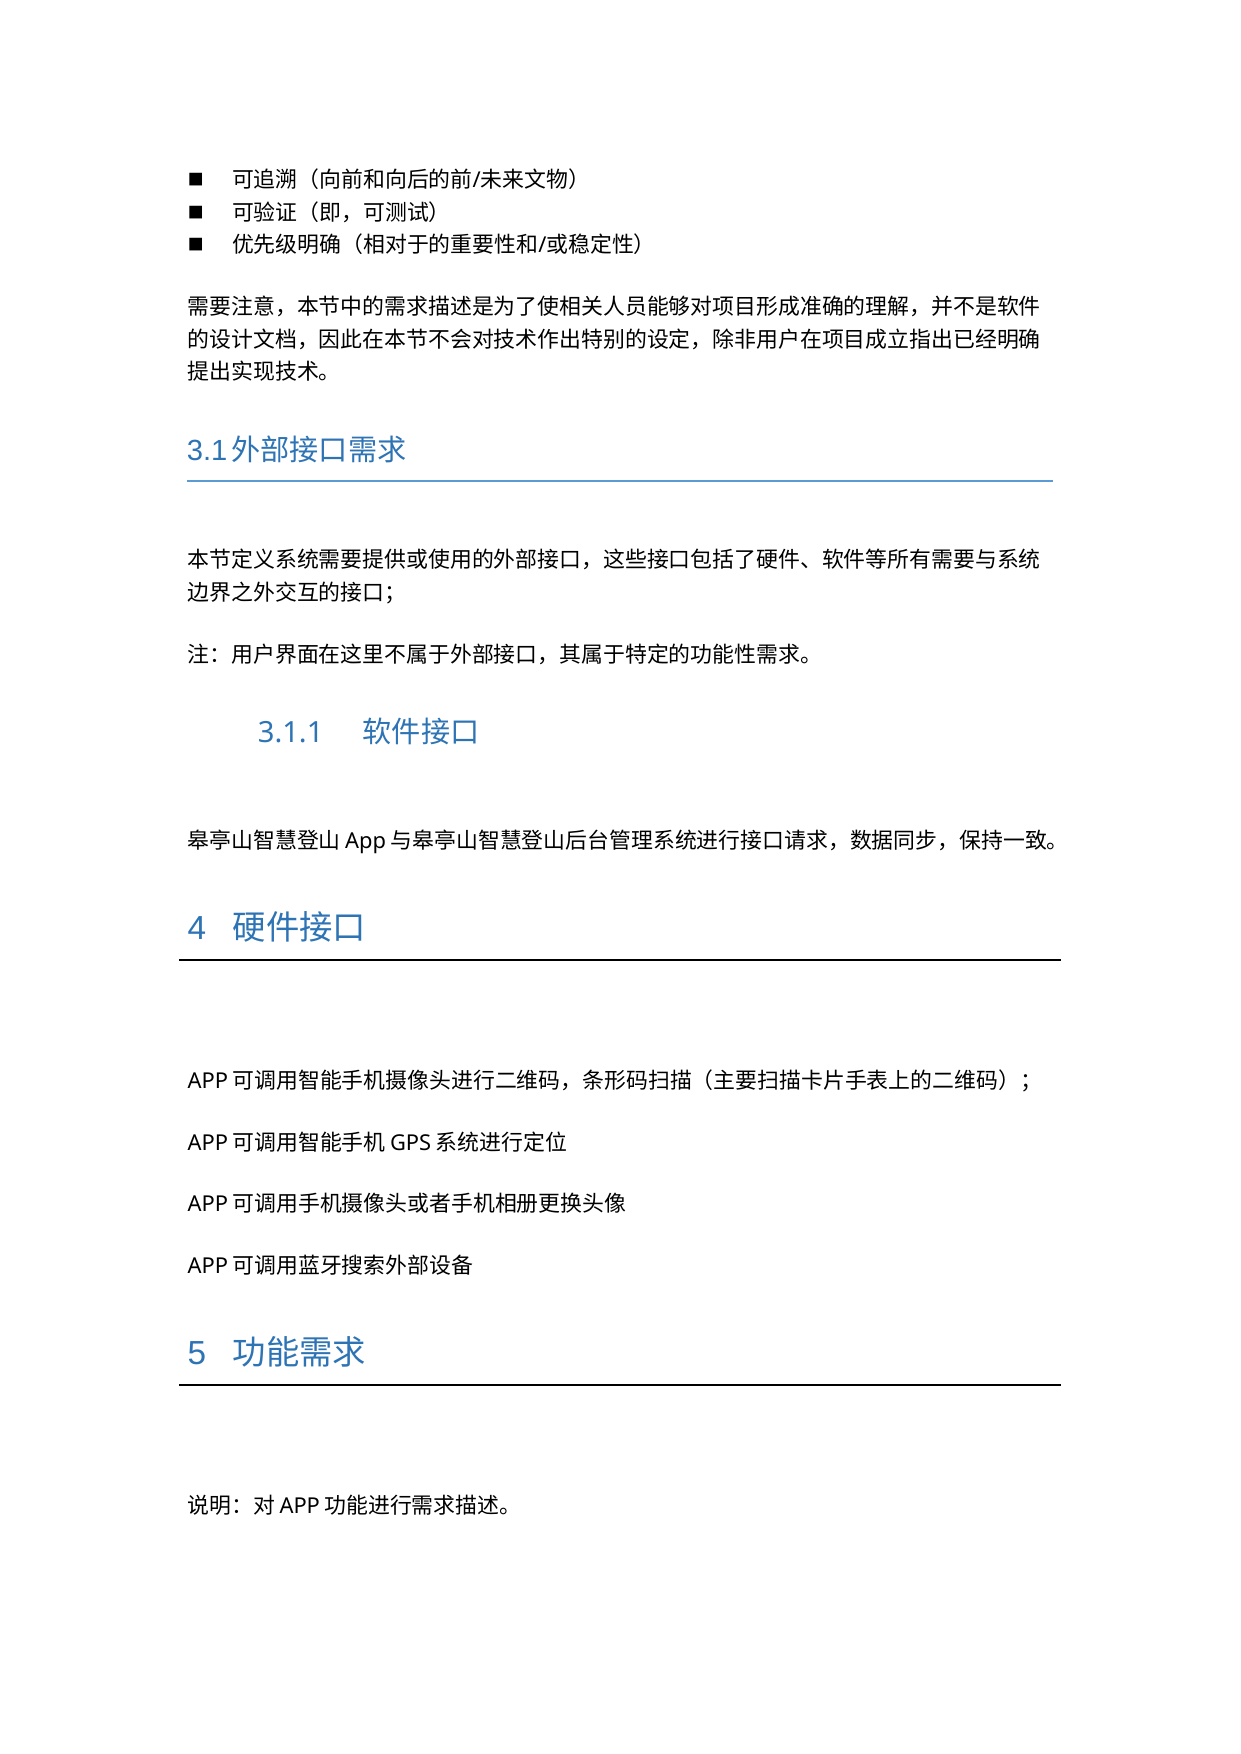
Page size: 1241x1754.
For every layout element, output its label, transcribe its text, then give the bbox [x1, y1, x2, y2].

text 注：用户界面在这里不属于外部接口，其属于特定的功能性需求。 [187, 636, 1053, 669]
text APP可调用蓝牙搜索外部设备 [187, 1247, 1053, 1280]
subtitle 外部接口需求 [187, 415, 1053, 480]
text APP可调用智能手机GPS系统进行定位 [187, 1124, 1053, 1157]
list 优先级明确（相对于的重要性和/或稳定性） [187, 227, 1053, 259]
list 可追溯（向前和向后的前/未来文物） [187, 162, 1053, 194]
text APP可调用智能手机摄像头进行二维码，条形码扫描（主要扫描卡片手表上的二维码）； [187, 1062, 1053, 1095]
list 可验证（即，可测试） [187, 194, 1053, 227]
text APP可调用手机摄像头或者手机相册更换头像 [187, 1186, 1053, 1218]
text 皋亭山智慧登山App与皋亭山智慧登山后台管理系统进行接口请求，数据同步，保持一致。 [187, 822, 1053, 855]
subtitle 软件接口 [258, 698, 1053, 763]
subtitle 硬件接口 [179, 890, 1061, 959]
subtitle 功能需求 [179, 1315, 1061, 1384]
text 需要注意，本节中的需求描述是为了使相关人员能够对项目形成准确的理解，并不是软件的设计文档，因此在本节不会对技术作出特别的设定，除非用户在项目成立指出已经明确提出实现技术。 [187, 289, 1053, 386]
text 本节定义系统需要提供或使用的外部接口，这些接口包括了硬件、软件等所有需要与系统边界之外交互的接口； [187, 542, 1053, 607]
text 说明：对APP功能进行需求描述。 [187, 1487, 1053, 1520]
